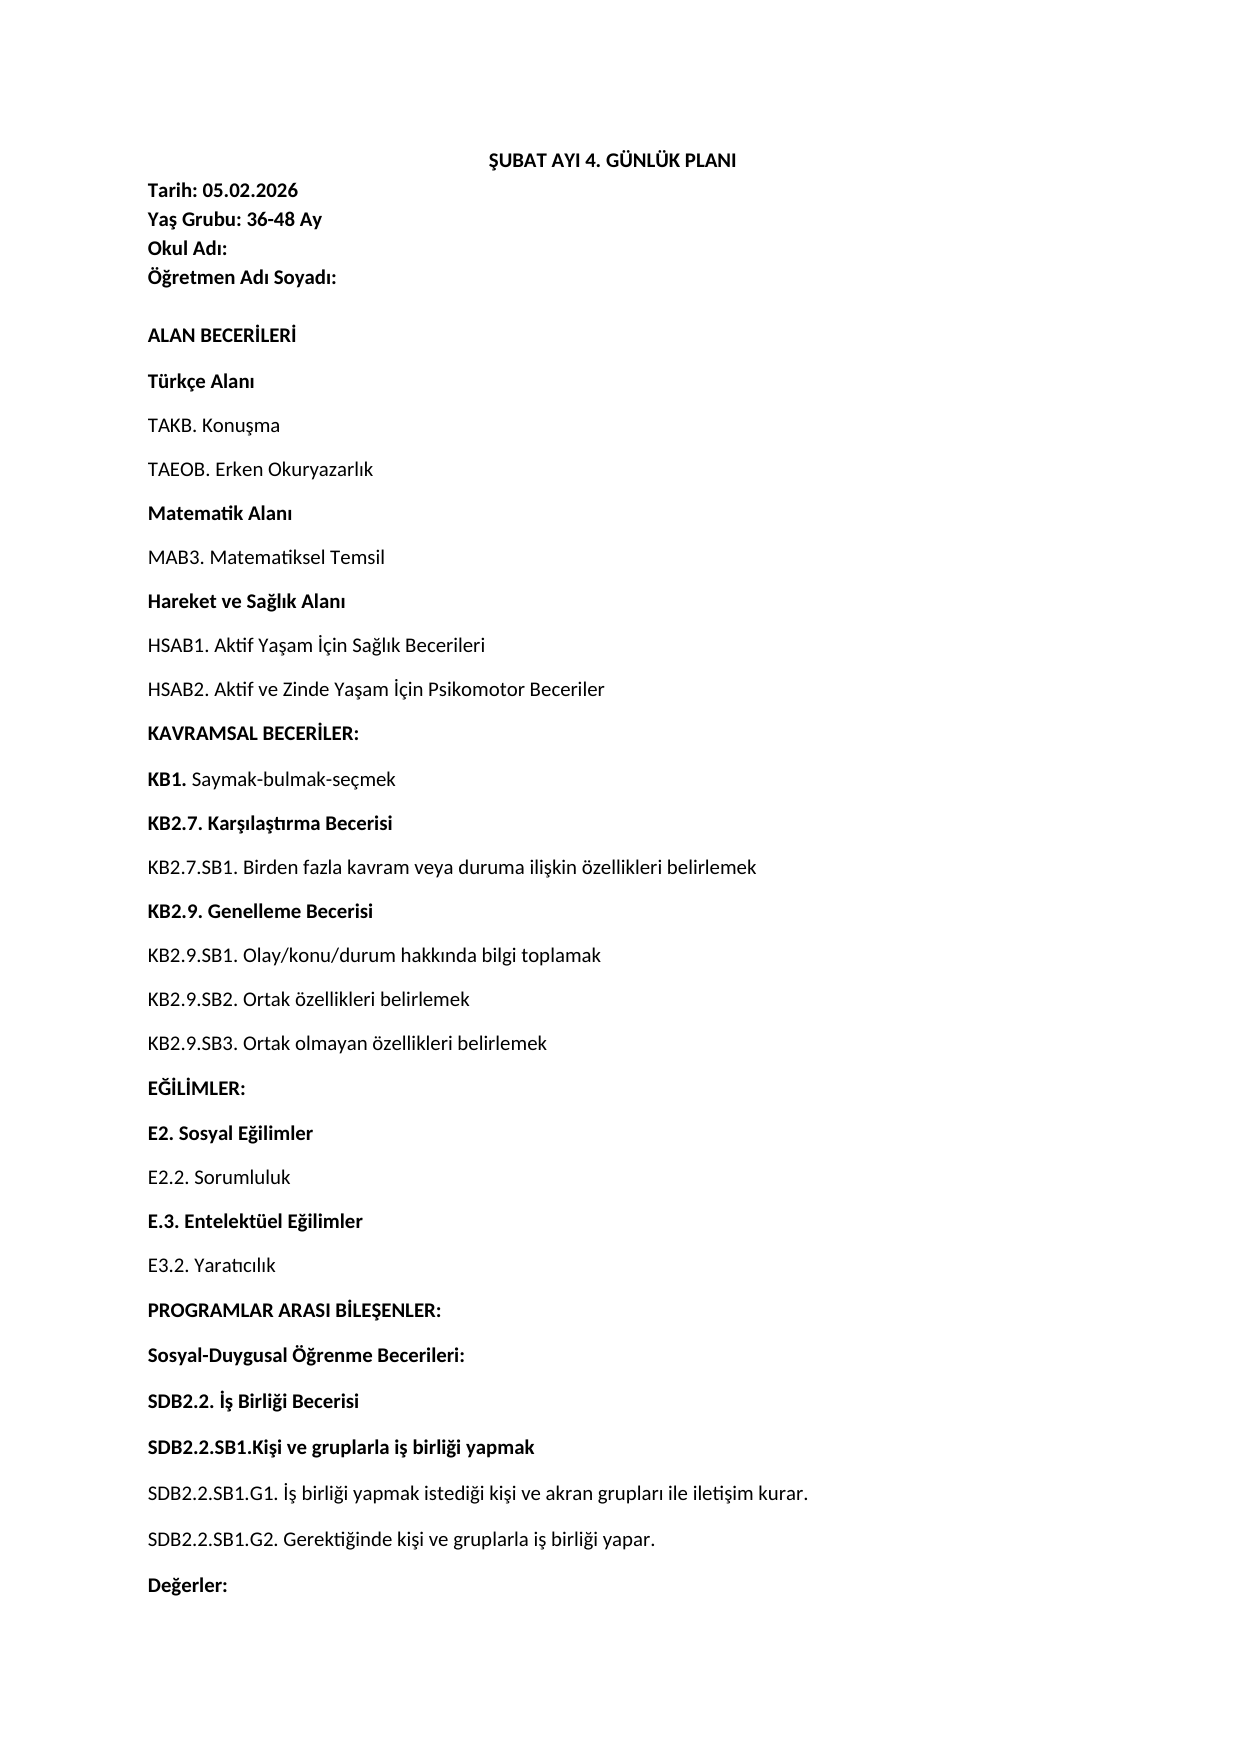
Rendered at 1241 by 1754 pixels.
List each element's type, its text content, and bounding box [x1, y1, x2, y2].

text TAEOB. Erken Okuryazarlık [148, 457, 1093, 482]
text E2.2. Sorumluluk [148, 1164, 1093, 1190]
text HSAB2. Aktif ve Zinde Yaşam İçin Psikomotor Beceriler [148, 676, 1093, 702]
text MAB3. Matematiksel Temsil [148, 544, 1093, 569]
text Yaş Grubu: 36-48 Ay [148, 206, 1093, 231]
text KB2.7. Karşılaştırma Becerisi [148, 810, 1093, 836]
text ALAN BECERİLERİ [148, 323, 1093, 348]
text E2. Sosyal Eğilimler [148, 1121, 1093, 1146]
text SDB2.2.SB1.G1. İş birliği yapmak istediği kişi ve akran grupları ile iletişim kurar. [148, 1480, 1093, 1506]
text KAVRAMSAL BECERİLER: [148, 720, 1093, 746]
text Hareket ve Sağlık Alanı [148, 588, 1093, 614]
text ŞUBAT AYI 4. GÜNLÜK PLANI [133, 148, 1093, 173]
text Okul Adı: [148, 235, 1093, 261]
text Değerler: [148, 1572, 1093, 1597]
text HSAB1. Aktif Yaşam İçin Sağlık Becerileri [148, 632, 1093, 658]
text KB1. Saymak-bulmak-seçmek [148, 766, 1093, 792]
text KB2.9.SB1. Olay/konu/durum hakkında bilgi toplamak [148, 942, 1093, 968]
text Öğretmen Adı Soyadı: [148, 264, 1093, 290]
text SDB2.2. İş Birliği Becerisi [148, 1388, 1093, 1414]
text Matematik Alanı [148, 500, 1093, 526]
text SDB2.2.SB1.Kişi ve gruplarla iş birliği yapmak [148, 1434, 1093, 1460]
text Tarih: 05.02.2026 [148, 177, 1093, 202]
text Sosyal-Duygusal Öğrenme Becerileri: [148, 1343, 1093, 1368]
text E3.2. Yaratıcılık [148, 1253, 1093, 1278]
text EĞİLİMLER: [148, 1075, 1093, 1100]
text TAKB. Konuşma [148, 412, 1093, 438]
text KB2.9. Genelleme Becerisi [148, 898, 1093, 924]
text E.3. Entelektüel Eğilimler [148, 1209, 1093, 1234]
text KB2.9.SB2. Ortak özellikleri belirlemek [148, 987, 1093, 1012]
text KB2.7.SB1. Birden fazla kavram veya duruma ilişkin özellikleri belirlemek [148, 854, 1093, 880]
text SDB2.2.SB1.G2. Gerektiğinde kişi ve gruplarla iş birliği yapar. [148, 1526, 1093, 1551]
text Türkçe Alanı [148, 368, 1093, 394]
text PROGRAMLAR ARASI BİLEŞENLER: [148, 1297, 1093, 1322]
text KB2.9.SB3. Ortak olmayan özellikleri belirlemek [148, 1031, 1093, 1056]
